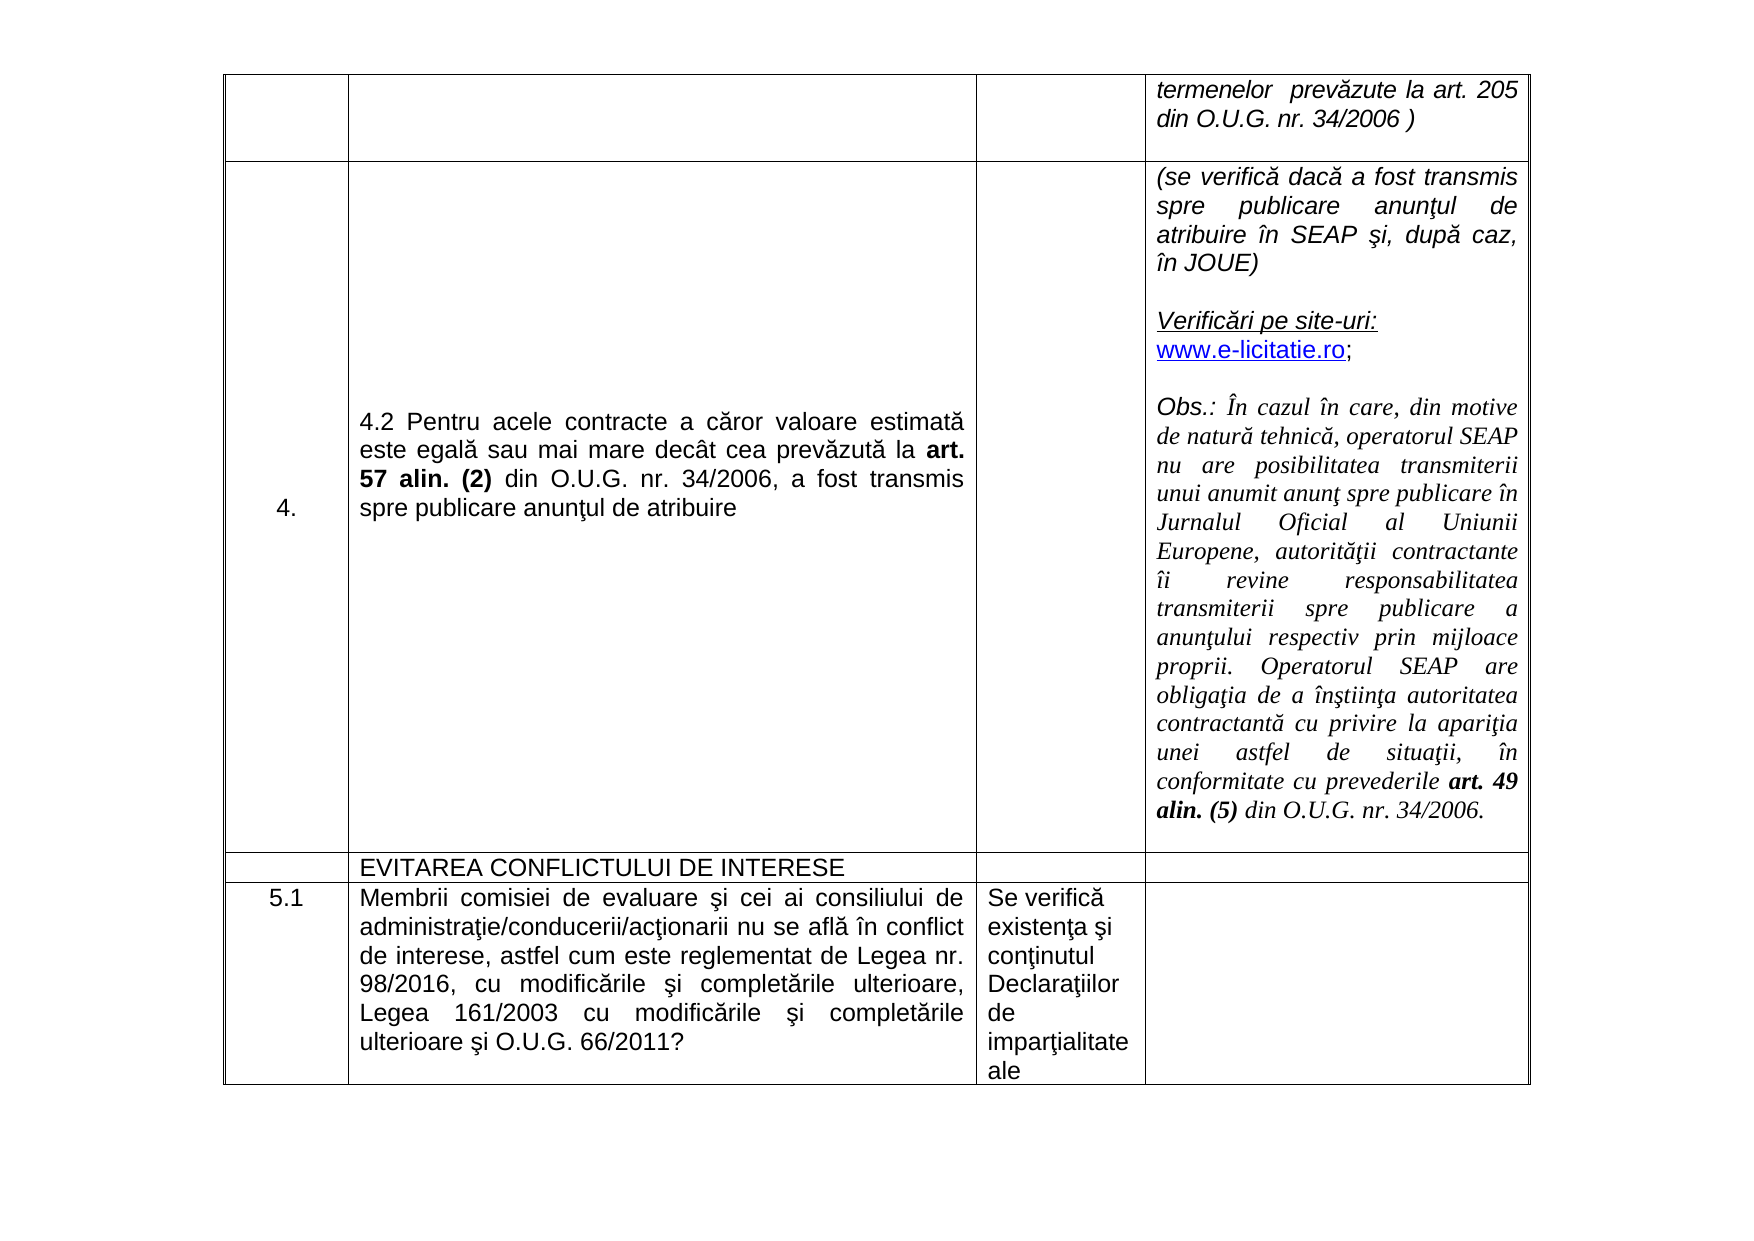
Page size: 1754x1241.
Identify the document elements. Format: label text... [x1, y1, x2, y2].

table_cell [1146, 883, 1528, 1084]
table_cell [226, 75, 348, 161]
table_cell [977, 75, 1145, 161]
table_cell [1146, 75, 1528, 161]
table_cell 4.2 Pentru acele contracte a căror valoare estimată este egală sau mai mare decât cea prevăzută la art. 57 alin. (2) din O.U.G. nr. 34/2006, a fost transmis spre publicare anunţul de atribuire [349, 162, 976, 852]
table_cell [226, 853, 348, 882]
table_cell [349, 883, 976, 1084]
table_cell [977, 853, 1145, 882]
table_cell 5.1 [226, 883, 348, 1084]
table_cell 4. [226, 162, 348, 852]
table_cell EVITAREA CONFLICTULUI DE INTERESE [349, 853, 976, 882]
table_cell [977, 883, 1145, 1084]
table_cell (se verifică dacă a fost transmis spre publicare anunţul de atribuire în SEAP şi, după caz, în JOUE) Verificări pe site-uri: www.e-licitatie.ro; Obs.: În cazul în care, din motive de natură tehnică, operatorul SEAP nu are posibilitatea transmiterii unui anumit anunţ spre publicare în Jurnalul Oficial al Uniunii Europene, autorităţii contractante îi revine responsabilitatea transmiterii spre publicare a anunţului respectiv prin mijloace proprii. Operatorul SEAP are obligaţia de a înştiinţa autoritatea contractantă cu privire la apariţia unei astfel de situaţii, în conformitate cu prevederile art. 49 alin. (5) din O.U.G. nr. 34/2006. [1146, 162, 1528, 852]
table_cell [977, 162, 1145, 852]
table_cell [349, 75, 976, 161]
table_cell [1146, 853, 1528, 882]
